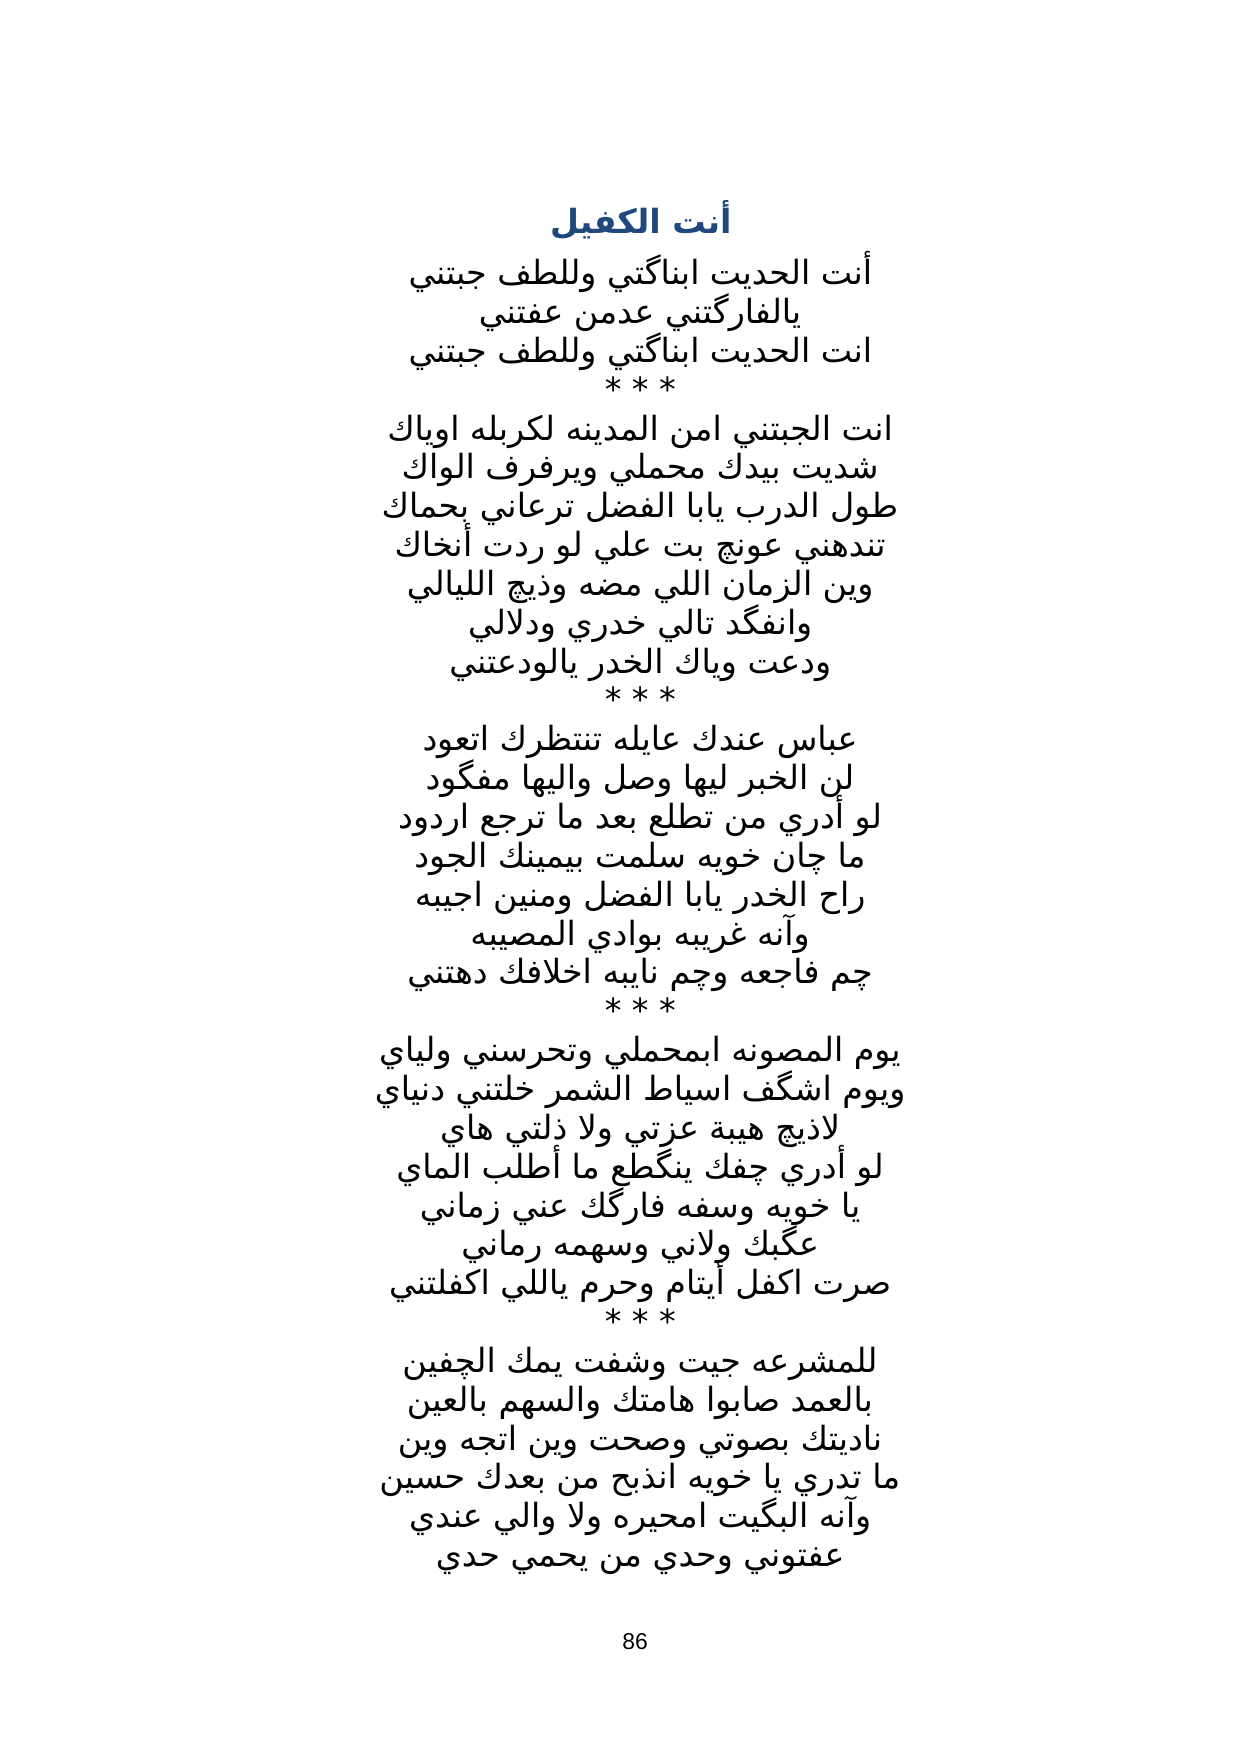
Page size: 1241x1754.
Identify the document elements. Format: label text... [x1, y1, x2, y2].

text * * * [148, 681, 1122, 720]
text عباس عندك عايله تنتظرك اتعود [148, 720, 1122, 759]
text چم فاجعه وچم نايبه اخلافك دهتني [148, 953, 1122, 992]
text تندهني عونچ بت علي لو ردت أنخاك [148, 526, 1122, 564]
text أنت الحديت ابناگتي وللطف جبتني [148, 253, 1122, 292]
text انت الجبتني امن المدينه لكربله اوياك [148, 409, 1122, 448]
text عگبك ولاني وسهمه رماني [148, 1225, 1122, 1264]
text بالعمد صابوا هامتك والسهم بالعين [148, 1380, 1122, 1419]
text يوم المصونه ابمحملي وتحرسني ولياي [148, 1031, 1122, 1069]
text وين الزمان اللي مضه وذيچ الليالي [148, 564, 1122, 603]
text ما تدري يا خويه انذبح من بعدك حسين [148, 1458, 1122, 1497]
text * * * [148, 1303, 1122, 1341]
text * * * [148, 370, 1122, 409]
text * * * [148, 992, 1122, 1031]
text شديت بيدك محملي ويرفرف الواك [148, 448, 1122, 487]
text ناديتك بصوتي وصحت وين اتجه وين [148, 1419, 1122, 1458]
text ويوم اشگف اسياط الشمر خلتني دنياي [148, 1069, 1122, 1108]
text راح الخدر يابا الفضل ومنين اجيبه [148, 875, 1122, 914]
text طول الدرب يابا الفضل ترعاني بحماك [148, 487, 1122, 526]
text للمشرعه جيت وشفت يمك الچفين [148, 1341, 1122, 1380]
text انت الحديت ابناگتي وللطف جبتني [148, 331, 1122, 370]
text لن الخبر ليها وصل واليها مفگود [148, 759, 1122, 797]
text صرت اكفل أيتام وحرم ياللي اكفلتني [148, 1264, 1122, 1303]
text يا خويه وسفه فارگك عني زماني [148, 1186, 1122, 1225]
subtitle أنت الكفيل [148, 202, 1122, 241]
text وانفگد تالي خدري ودلالي [148, 603, 1122, 642]
text يالفارگتني عدمن عفتني [148, 292, 1122, 331]
text ودعت وياك الخدر يالودعتني [148, 642, 1122, 681]
text وآنه غريبه بوادي المصيبه [148, 914, 1122, 953]
text ما چان خويه سلمت بيمينك الجود [148, 836, 1122, 875]
text عفتوني وحدي من يحمي حدي [148, 1536, 1122, 1574]
text لو أدري من تطلع بعد ما ترجع اردود [148, 797, 1122, 836]
text لو أدري چفك ينگطع ما أطلب الماي [148, 1147, 1122, 1186]
text لاذيچ هيبة عزتي ولا ذلتي هاي [148, 1108, 1122, 1147]
text وآنه البگيت امحيره ولا والي عندي [148, 1497, 1122, 1536]
